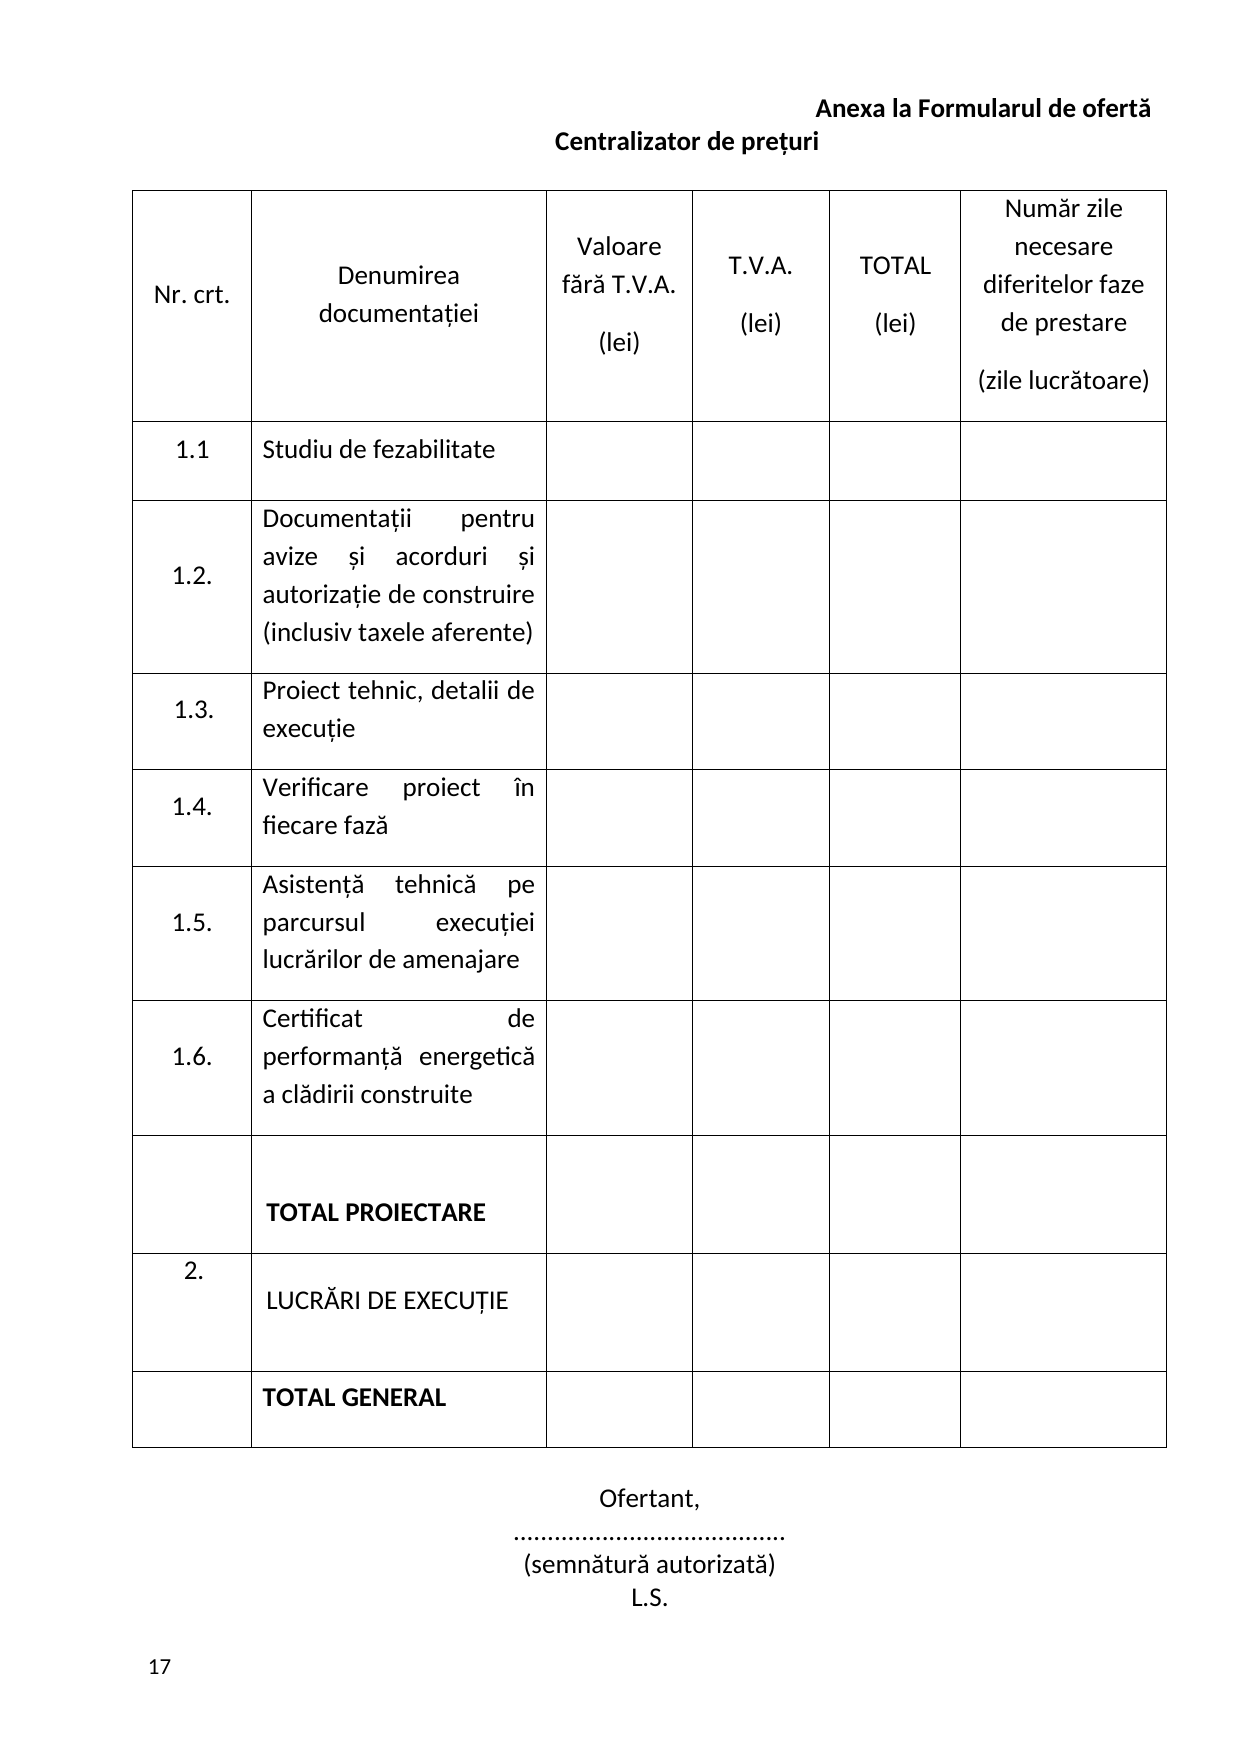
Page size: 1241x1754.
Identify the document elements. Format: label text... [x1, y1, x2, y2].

table_cell [693, 1136, 829, 1252]
table_cell Certificat de performanță energetică a clădirii construite [252, 1001, 546, 1135]
table_cell [547, 1372, 692, 1447]
text Anexa de ofertă [148, 91, 1152, 124]
table_cell [693, 501, 829, 672]
table_cell [961, 1001, 1166, 1135]
table_cell [830, 1136, 960, 1252]
table_cell [693, 674, 829, 769]
table_cell [830, 422, 960, 500]
table_cell Asistenţă tehnică pe parcursul execuţiei lucrărilor de amenajare [252, 867, 546, 1000]
table_cell [830, 501, 960, 672]
text Ofertant, [148, 1481, 1152, 1514]
text (semnătură autorizată) [148, 1547, 1152, 1580]
table_cell 1.1 [133, 422, 251, 500]
table_cell [961, 674, 1166, 769]
table_cell [693, 770, 829, 866]
table_cell 1.5. [133, 867, 251, 1000]
table_cell [547, 1001, 692, 1135]
table_cell TOTAL GENERAL [252, 1372, 546, 1447]
table_cell LUCRĂRI DE EXECUŢIE [252, 1254, 546, 1371]
table_cell 1.2. [133, 501, 251, 672]
table_cell [693, 867, 829, 1000]
table_cell [961, 1254, 1166, 1371]
text Centralizator de preţuri [148, 124, 1152, 157]
table_cell [693, 1001, 829, 1135]
text ........................................ [148, 1514, 1152, 1547]
table_header Denumirea documentaţiei [252, 191, 546, 421]
table_cell [830, 867, 960, 1000]
table_cell Documentaţii pentru avize şi acorduri şi autorizaţie de construire (inclusiv taxele aferente) [252, 501, 546, 672]
table_cell [830, 1254, 960, 1371]
text L.S. [148, 1580, 1152, 1613]
table_cell [547, 1136, 692, 1252]
table_header Nr. crt. [133, 191, 251, 421]
table_cell [961, 867, 1166, 1000]
table_cell [830, 674, 960, 769]
table_header Număr zile necesare diferitelor faze de prestare (zile lucrătoare) [961, 191, 1166, 421]
table_cell 1.6. [133, 1001, 251, 1135]
table_header TOTAL (lei) [830, 191, 960, 421]
table_cell [693, 422, 829, 500]
table_cell [547, 501, 692, 672]
table_cell [547, 1254, 692, 1371]
table_cell [547, 867, 692, 1000]
table_cell [133, 1372, 251, 1447]
table_cell [547, 674, 692, 769]
table_cell [547, 770, 692, 866]
table_cell 1.4. [133, 770, 251, 866]
table_cell 2. [133, 1254, 251, 1371]
table_cell [961, 770, 1166, 866]
table_cell Studiu de fezabilitate [252, 422, 546, 500]
table_cell [133, 1136, 251, 1252]
table_cell [693, 1254, 829, 1371]
table_cell [693, 1372, 829, 1447]
table_cell [961, 1136, 1166, 1252]
table_cell 1.3. [133, 674, 251, 769]
table_header T.V.A. (lei) [693, 191, 829, 421]
table_header Valoare fără T.V.A. (lei) [547, 191, 692, 421]
table_cell Proiect tehnic, detalii de execuţie [252, 674, 546, 769]
table_cell [961, 422, 1166, 500]
table_cell [830, 1372, 960, 1447]
table_cell [961, 1372, 1166, 1447]
table_cell [547, 422, 692, 500]
table_cell Verificare proiect în fiecare fază [252, 770, 546, 866]
table_cell [961, 501, 1166, 672]
table_cell [830, 770, 960, 866]
table_cell [830, 1001, 960, 1135]
table_cell TOTAL PROIECTARE [252, 1136, 546, 1252]
